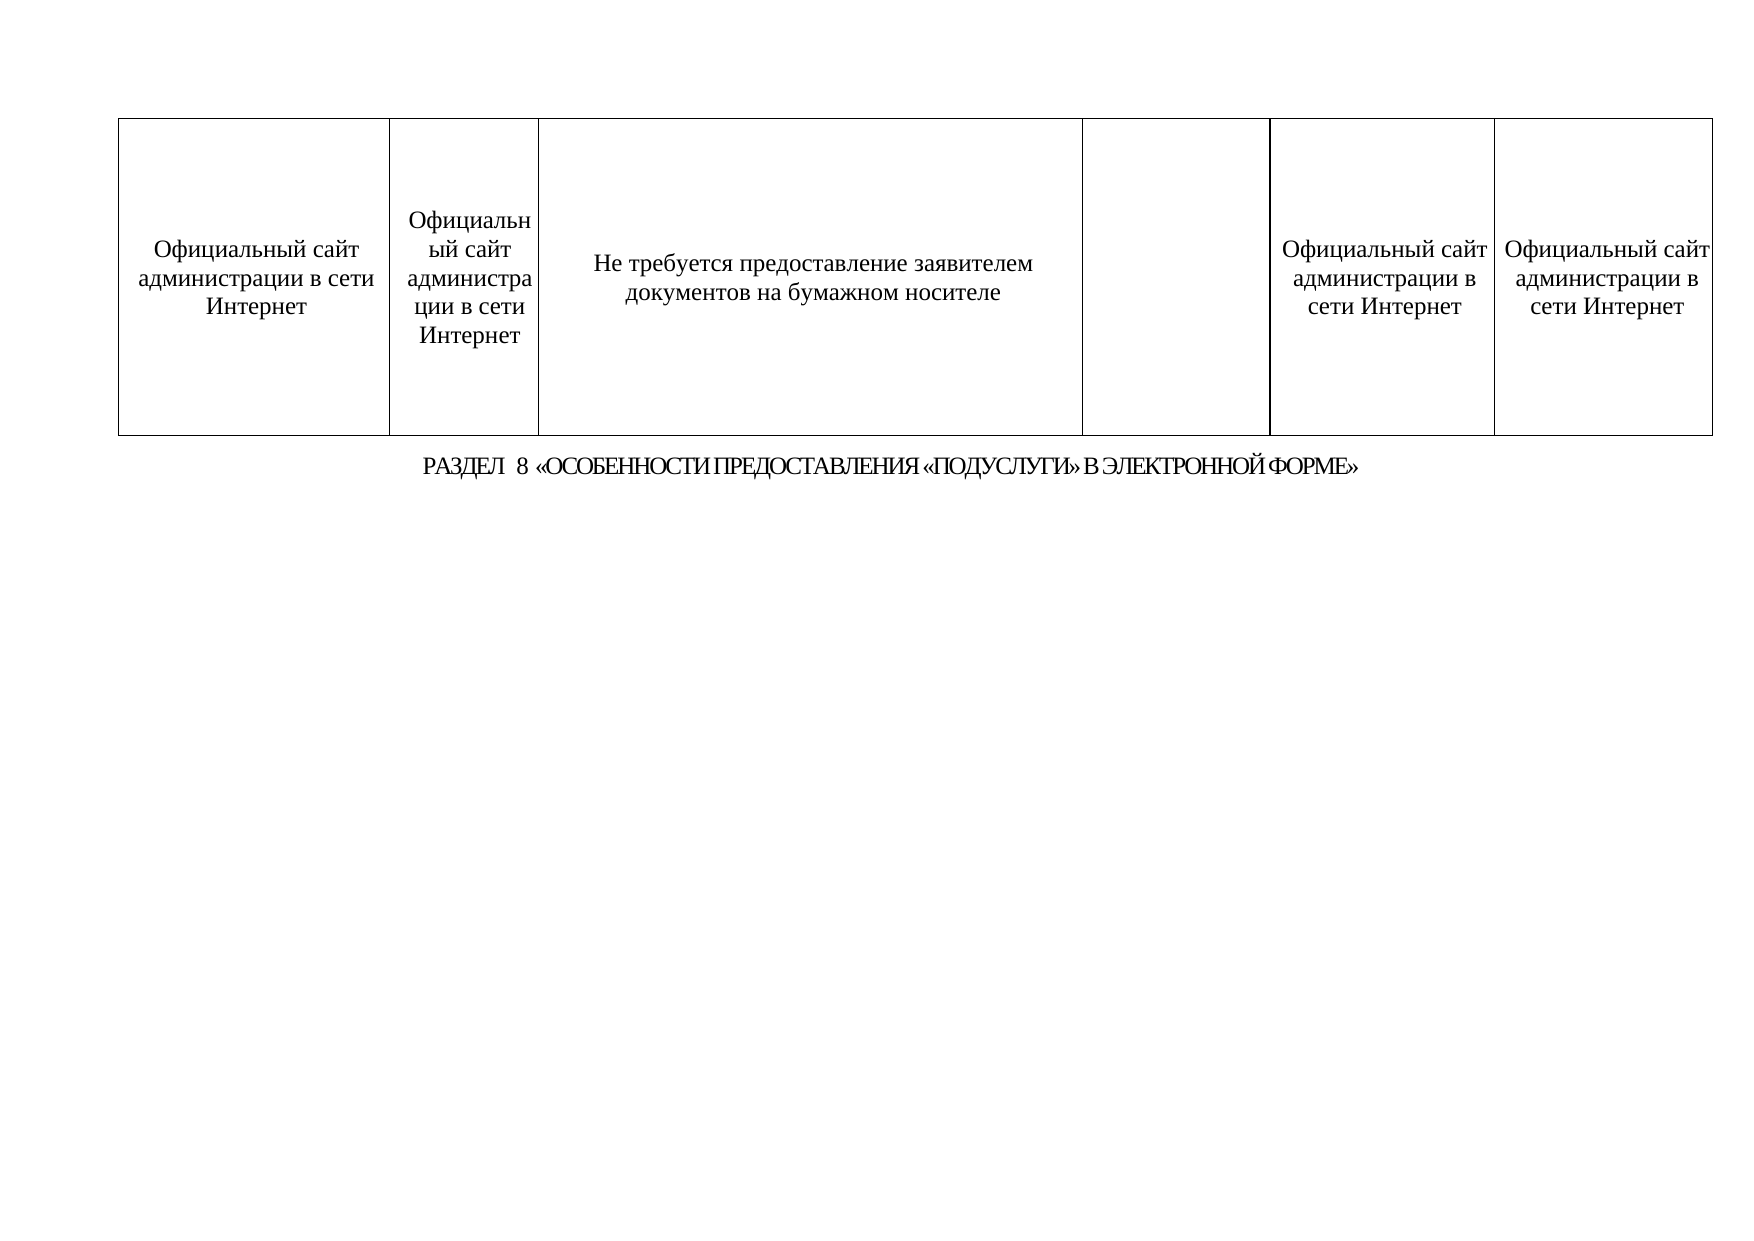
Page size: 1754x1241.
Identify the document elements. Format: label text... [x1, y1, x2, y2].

table_cell Официальный сайт администрации в сети Интернет [119, 119, 389, 435]
table_cell Официальный сайт администрации в сети Интернет [390, 119, 538, 435]
table_cell Официальный сайт администрации в сети Интернет [1495, 119, 1712, 435]
table_cell Официальный сайт администрации в сети Интернет [1271, 119, 1494, 435]
table_cell [1083, 119, 1269, 435]
text РАЗДЕЛ 8 «ОСОБЕННОСТИ ПРЕДОСТАВЛЕНИЯ «ПОДУСЛУГИ» В ЭЛЕКТРОННОЙ ФОРМЕ» [118, 436, 1665, 484]
table_cell Не требуется предоставление заявителем документов на бумажном носителе [539, 119, 1082, 435]
